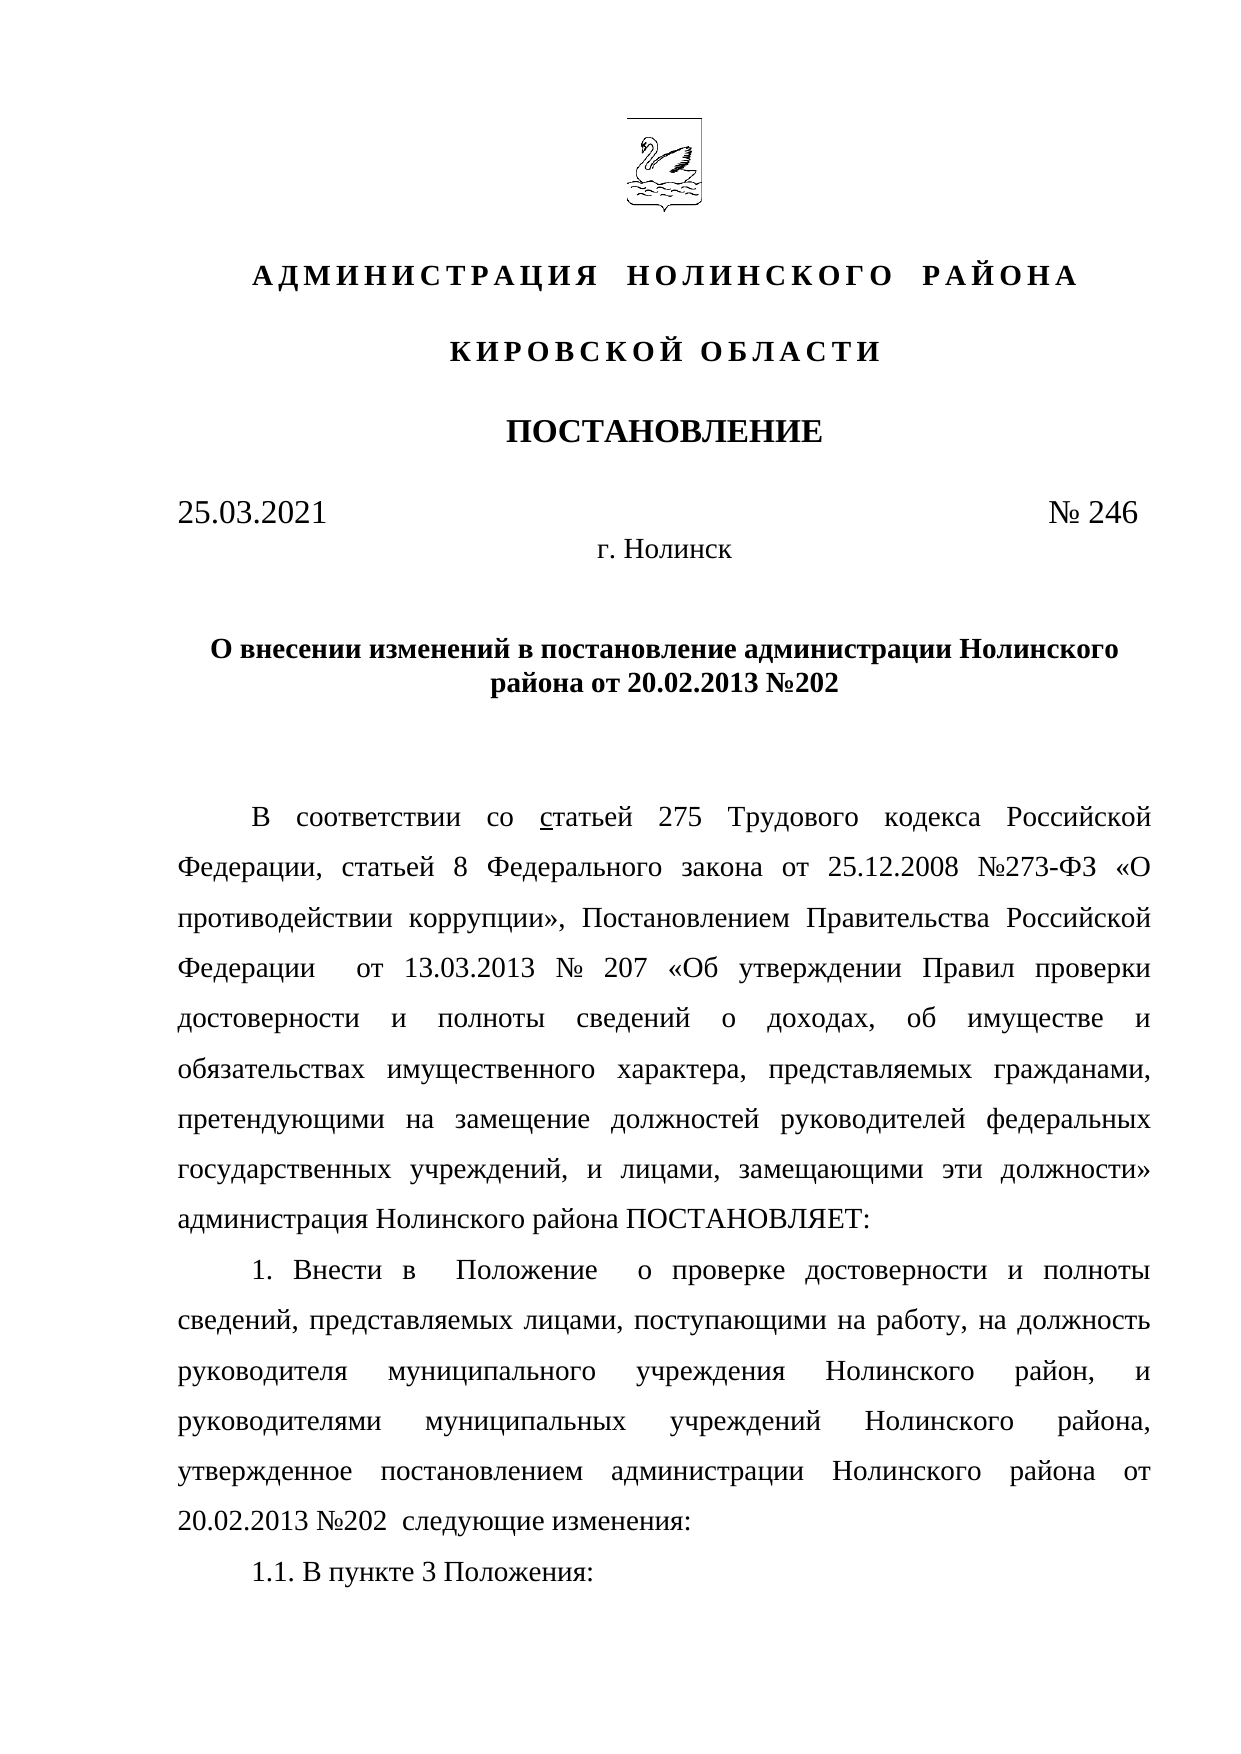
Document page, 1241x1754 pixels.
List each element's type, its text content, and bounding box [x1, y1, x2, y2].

text 1.1. В пункте 3 Положения: [177, 1554, 1152, 1587]
text АДМИНИСТРАЦИЯ НОЛИНСКОГО РАЙОНА [177, 258, 1152, 291]
text ПОСТАНОВЛЕНИЕ [177, 411, 1152, 449]
text КИРОВСКОЙ ОБЛАСТИ [177, 334, 1152, 368]
text 25.03.2021 № 246 [177, 492, 1152, 531]
text 1. Внести в Положение о проверке достоверности и полноты сведений, представляемых лицами, поступающими на работу, на должность руководителя муниципального учреждения Нолинского район, и руководителями муниципальных учреждений Нолинского района, утвержденное постановлением администрации Нолинского района от 20.02.2013 №202 следующие изменения: [177, 1252, 1152, 1537]
text В соответствии со статьей 275 Трудового кодекса Российской Федерации, статьей 8 Федерального закона от 25.12.2008 №273-ФЗ «О противодействии коррупции», Постановлением Правительства Российской Федерации от 13.03.2013 № 207 «Об утверждении Правил проверки достоверности и полноты сведений о доходах, об имуществе и обязательствах имущественного характера, представляемых гражданами, претендующими на замещение должностей руководителей федеральных государственных учреждений, и лицами, замещающими эти должности» администрация Нолинского района ПОСТАНОВЛЯЕТ: [177, 799, 1152, 1235]
picture [627, 118, 702, 212]
text О внесении изменений в постановление администрации Нолинского района от 20.02.2013 №202 [177, 631, 1152, 698]
text г. Нолинск [177, 531, 1152, 564]
